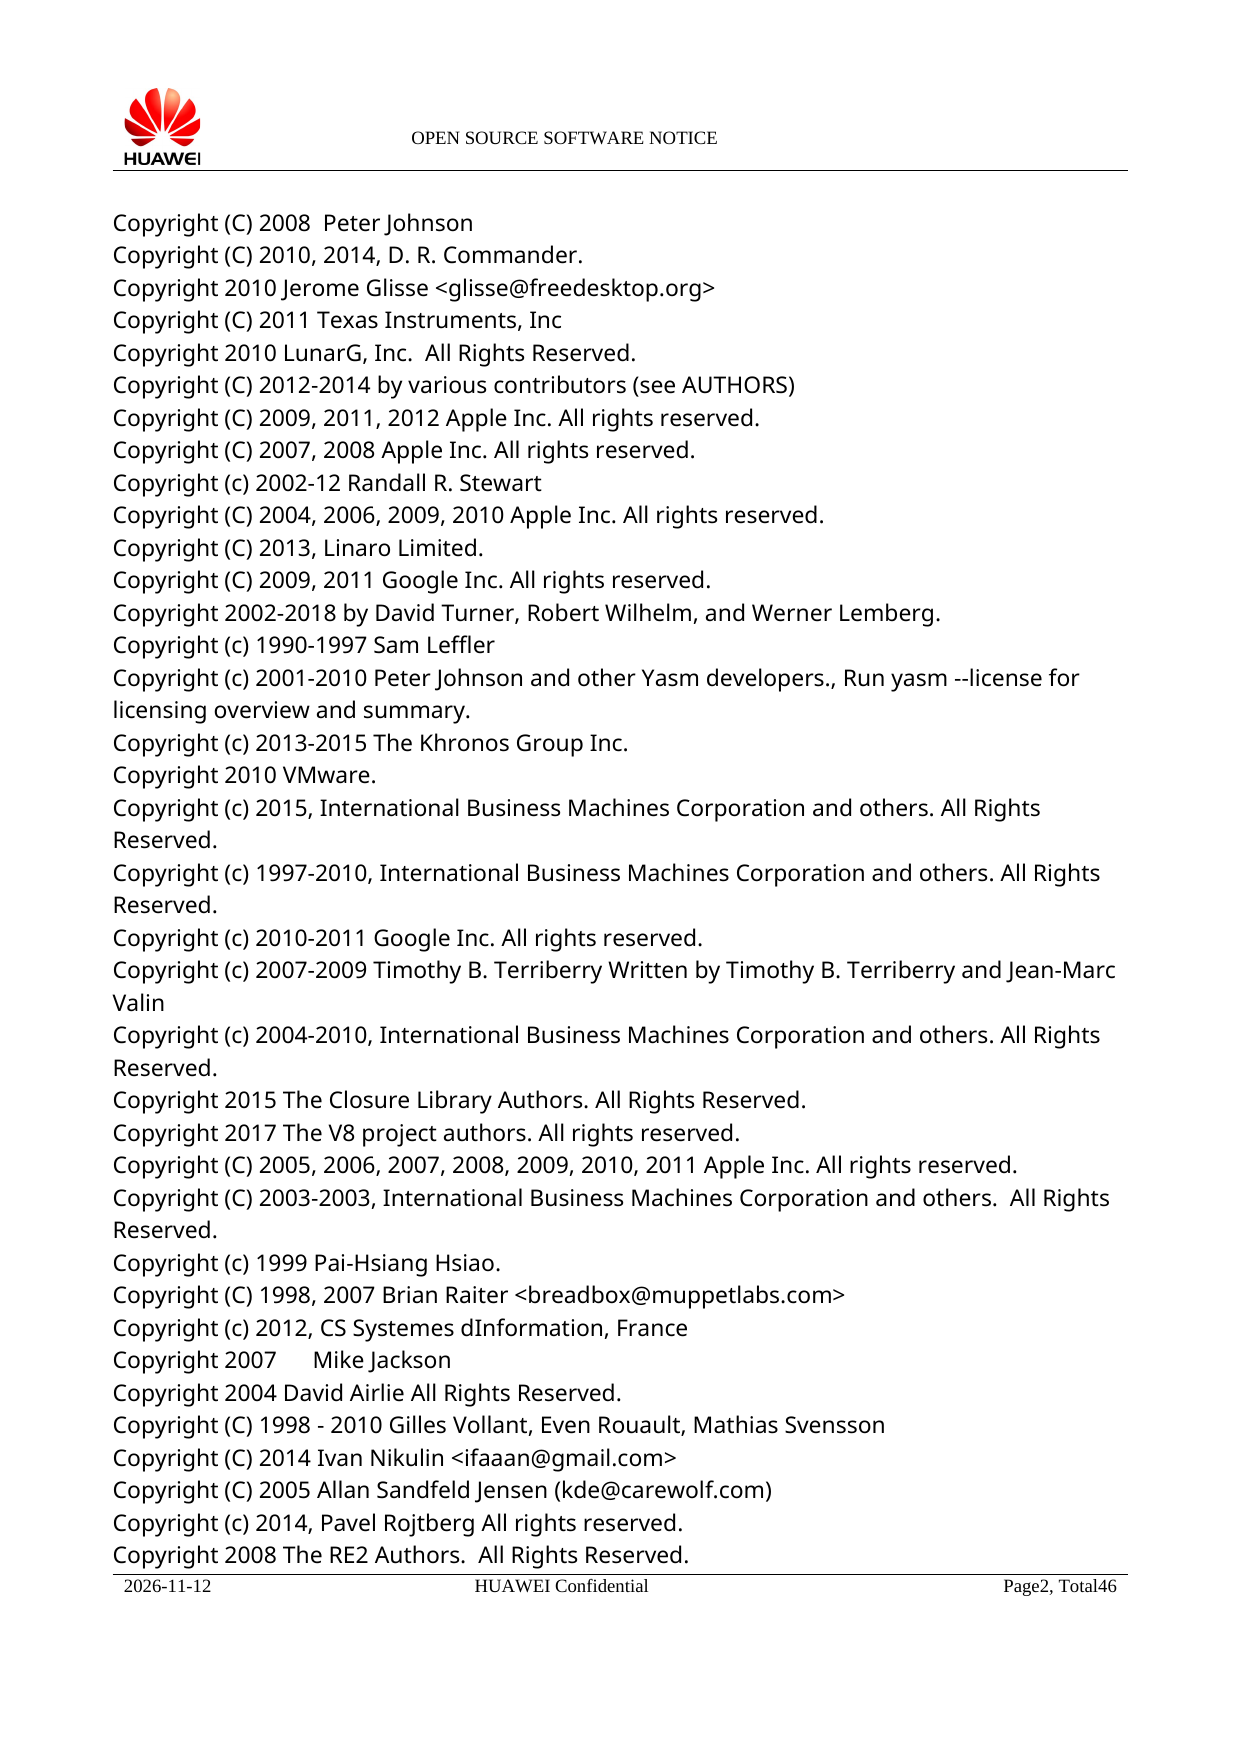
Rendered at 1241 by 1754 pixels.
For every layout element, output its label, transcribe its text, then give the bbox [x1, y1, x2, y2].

picture [124, 88, 201, 165]
